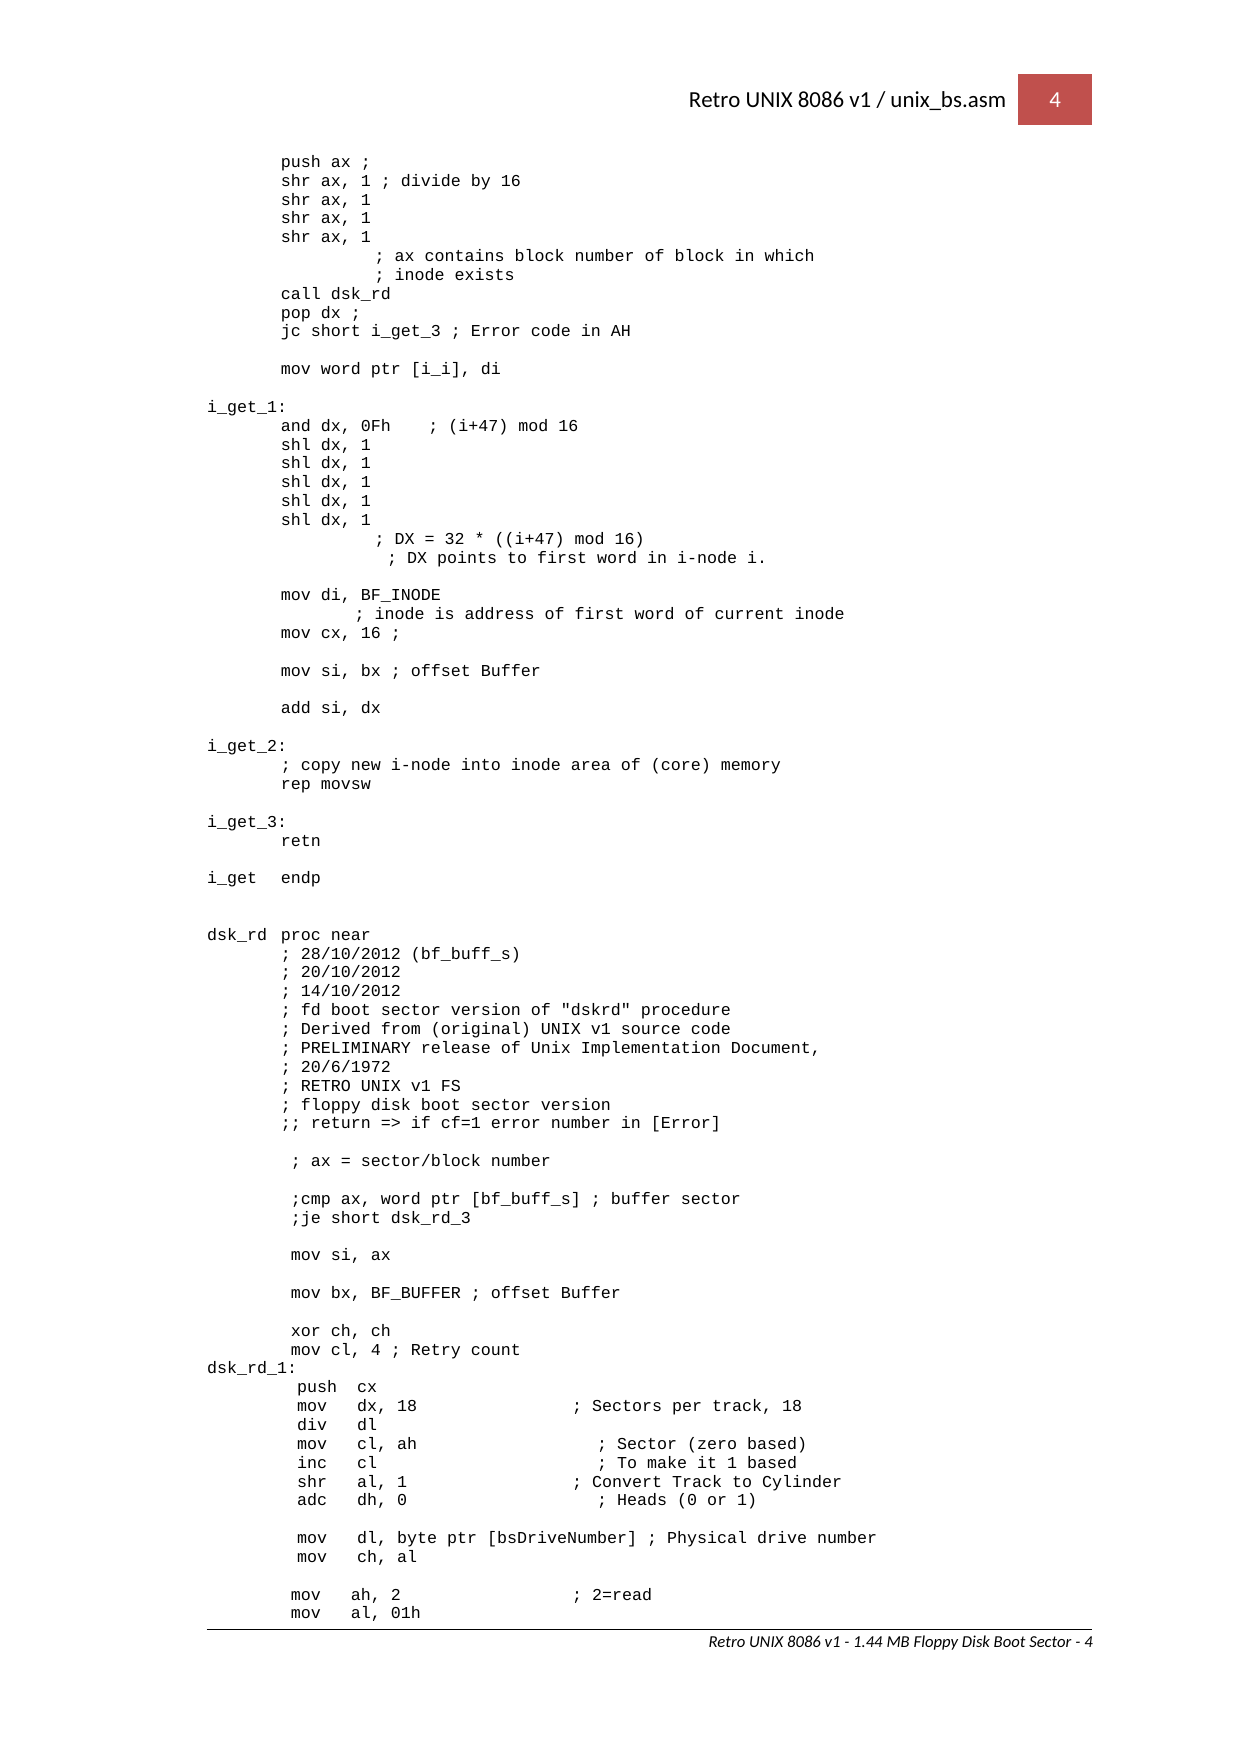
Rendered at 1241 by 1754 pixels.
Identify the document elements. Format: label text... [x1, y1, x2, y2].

text call dsk_rd [207, 285, 1092, 304]
text ; inode exists [207, 266, 1092, 285]
text mov ch, al [207, 1548, 1092, 1567]
text ; ax = sector/block number [207, 1153, 1092, 1171]
text mov cl, 4 ; Retry count [207, 1341, 1092, 1360]
text i_get_3: [207, 813, 1092, 832]
text dsk_rd proc near [207, 926, 1092, 945]
text and dx, 0Fh ; (i+47) mod 16 [207, 417, 1092, 436]
text xor ch, ch [207, 1322, 1092, 1341]
text retn [207, 832, 1092, 851]
text ; 20/10/2012 [207, 964, 1092, 983]
text ; 20/6/1972 [207, 1058, 1092, 1077]
text shl dx, 1 [207, 436, 1092, 455]
text shr ax, 1 [207, 210, 1092, 229]
text mov al, 01h [207, 1605, 1092, 1624]
text shr al, 1 ; Convert Track to Cylinder [207, 1473, 1092, 1492]
text ; Derived from (original) UNIX v1 source code [207, 1021, 1092, 1039]
text shl dx, 1 [207, 455, 1092, 474]
text ; ax contains block number of block in which [207, 248, 1092, 266]
text shl dx, 1 [207, 512, 1092, 530]
text ; DX = 32 * ((i+47) mod 16) [207, 530, 1092, 549]
text i_get_2: [207, 738, 1092, 757]
text inc cl ; To make it 1 based [207, 1454, 1092, 1473]
text mov ah, 2 ; 2=read [207, 1586, 1092, 1605]
text shl dx, 1 [207, 493, 1092, 512]
text ; fd boot sector version of "dskrd" procedure [207, 1002, 1092, 1021]
text mov dx, 18 ; Sectors per track, 18 [207, 1398, 1092, 1417]
text shr ax, 1 [207, 191, 1092, 210]
text i_get endp [207, 870, 1092, 889]
text rep movsw [207, 776, 1092, 794]
text push cx [207, 1379, 1092, 1398]
text shl dx, 1 [207, 474, 1092, 493]
text mov cl, ah ; Sector (zero based) [207, 1435, 1092, 1454]
text ;; return => if cf=1 error number in [Error] [207, 1115, 1092, 1134]
text mov bx, BF_BUFFER ; offset Buffer [207, 1284, 1092, 1303]
text adc dh, 0 ; Heads (0 or 1) [207, 1492, 1092, 1511]
text ; RETRO UNIX v1 FS [207, 1077, 1092, 1096]
text ;je short dsk_rd_3 [207, 1209, 1092, 1228]
text shr ax, 1 [207, 229, 1092, 248]
text jc short i_get_3 ; Error code in AH [207, 323, 1092, 342]
text ; 28/10/2012 (bf_buff_s) [207, 945, 1092, 964]
text mov dl, byte ptr [bsDriveNumber] ; Physical drive number [207, 1530, 1092, 1548]
text ; floppy disk boot sector version [207, 1096, 1092, 1115]
text ; DX points to first word in i-node i. [207, 549, 1092, 568]
text pop dx ; [207, 304, 1092, 323]
text add si, dx [207, 700, 1092, 719]
text ;cmp ax, word ptr [bf_buff_s] ; buffer sector [207, 1190, 1092, 1209]
text shr ax, 1 ; divide by 16 [207, 172, 1092, 191]
text push ax ; [207, 153, 1092, 172]
text mov si, ax [207, 1247, 1092, 1266]
text dsk_rd_1: [207, 1360, 1092, 1379]
text i_get_1: [207, 398, 1092, 417]
text ; copy new i-node into inode area of (core) memory [207, 757, 1092, 776]
text ; inode is address of first word of current inode [207, 606, 1092, 625]
text div dl [207, 1417, 1092, 1435]
text mov si, bx ; offset Buffer [207, 662, 1092, 681]
text ; 14/10/2012 [207, 983, 1092, 1002]
text mov word ptr [i_i], di [207, 361, 1092, 379]
text mov cx, 16 ; [207, 625, 1092, 643]
text ; PRELIMINARY release of Unix Implementation Document, [207, 1039, 1092, 1058]
text mov di, BF_INODE [207, 587, 1092, 606]
